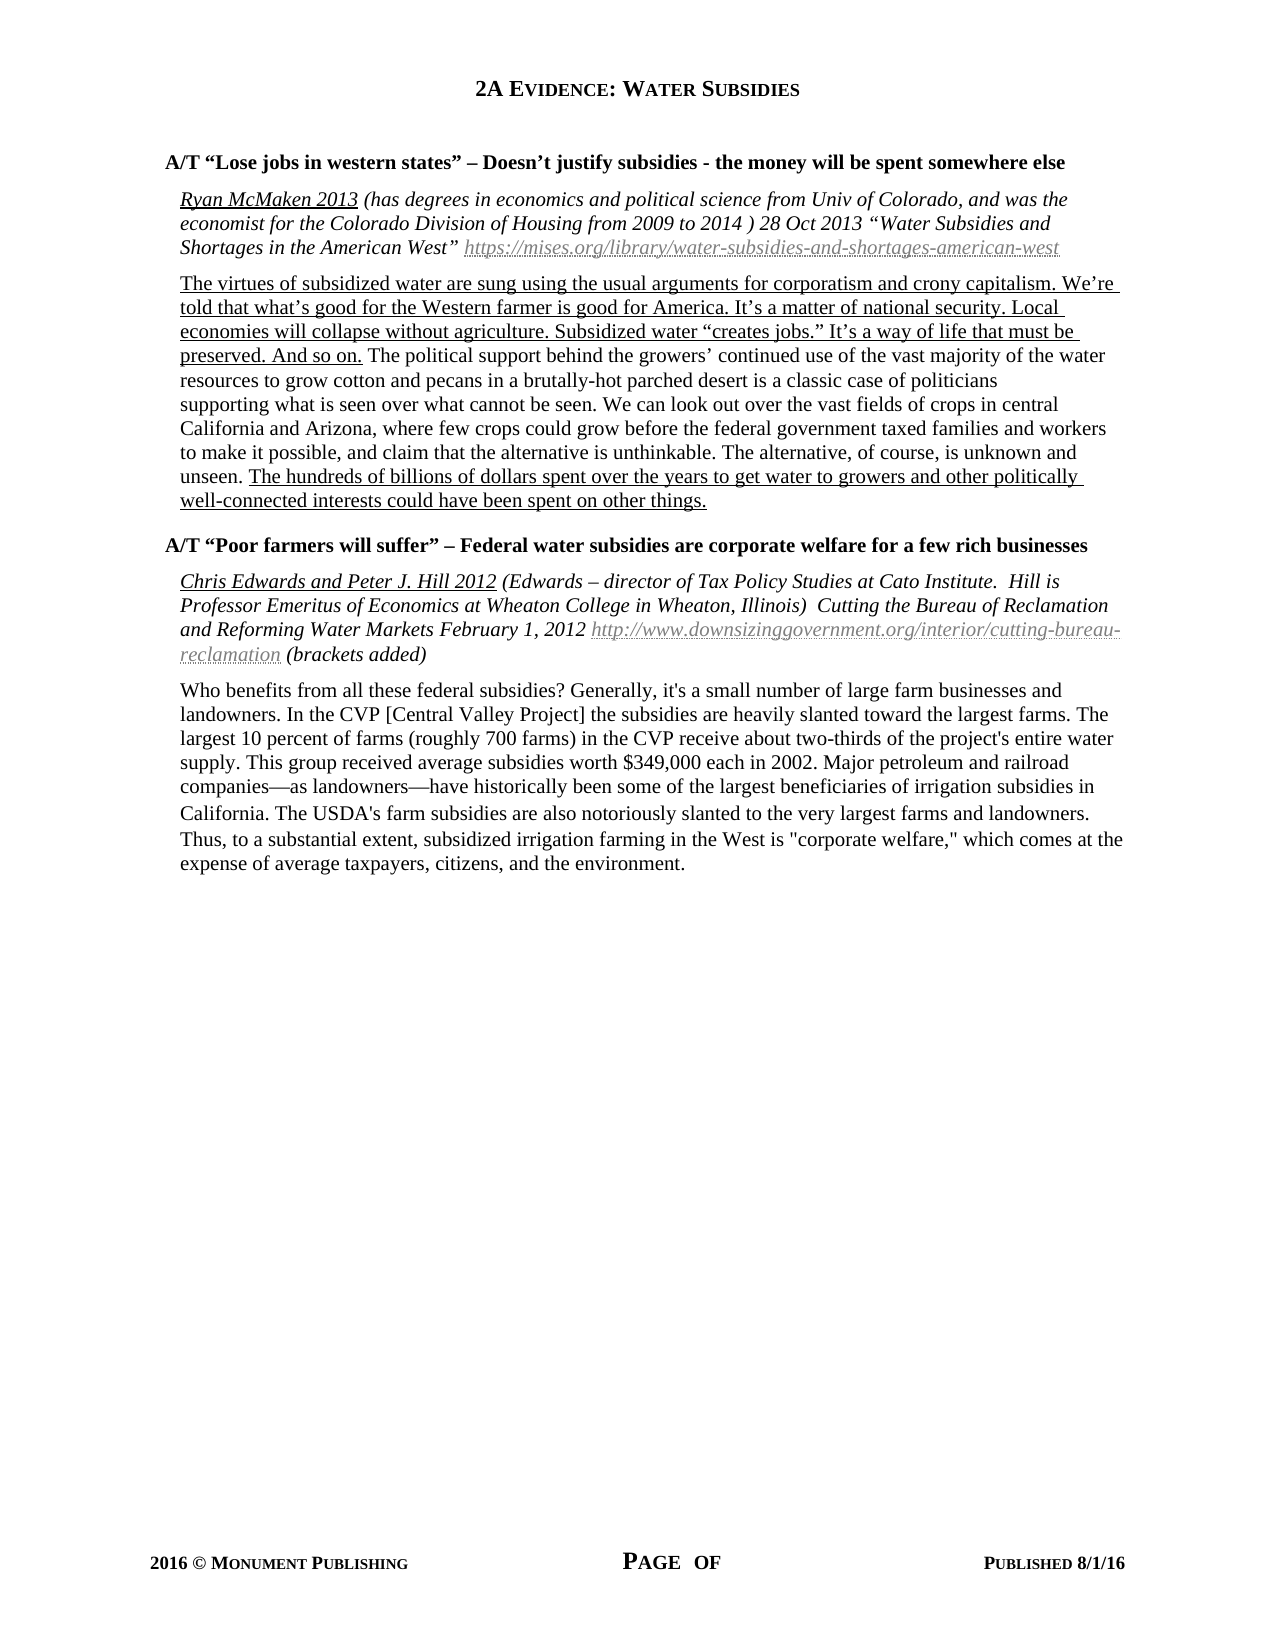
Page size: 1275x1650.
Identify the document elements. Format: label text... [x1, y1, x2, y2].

text A/T “Poor farmers will suffer” – Federal water subsidies are corporate welfare for a few rich businesses [165, 533, 1125, 557]
text Ryan McMaken 2013 (has degrees in economics and political science from Univ of Colorado, and was the economist for the Colorado Division of Housing from 2009 to 2014 ) 28 Oct 2013 “Water Subsidies and Shortages in the American West” https://mises.org/library/water-subsidies-and-shortages-american-west [180, 187, 1125, 259]
text A/T “Lose jobs in western states” – Doesn’t justify subsidies - the money will be spent somewhere else [165, 150, 1125, 174]
text Who benefits from all these federal subsidies? Generally, it's a small number of large farm businesses and landowners. In the CVP [Central Valley Project] the subsidies are heavily slanted toward the largest farms. The largest 10 percent of farms (roughly 700 farms) in the CVP receive about two-thirds of the project's entire water supply. This group received average subsidies worth $349,000 each in 2002. Major petroleum and railroad companies—as landowners—have historically been some of the largest beneficiaries of irrigation subsidies in California. The USDA's farm subsidies are also notoriously slanted to the very largest farms and landowners. Thus, to a substantial extent, subsidized irrigation farming in the West is "corporate welfare," which comes at the expense of average taxpayers, citizens, and the environment. [180, 678, 1125, 875]
text Chris Edwards and Peter J. Hill 2012 (Edwards – director of Tax Policy Studies at Cato Institute. Hill is Professor Emeritus of Economics at Wheaton College in Wheaton, Illinois) Cutting the Bureau of Reclamation and Reforming Water Markets February 1, 2012 http://www.downsizinggovernment.org/interior/cutting-bureau-reclamation (brackets added) [180, 569, 1125, 666]
text The virtues of subsidized water are sung using the usual arguments for corporatism and crony capitalism. We’re told that what’s good for the Western farmer is good for America. It’s a matter of national security. Local economies will collapse without agriculture. Subsidized water “creates jobs.” It’s a way of life that must be preserved. And so on. The political support behind the growers’ continued use of the vast majority of the water resources to grow cotton and pecans in a brutally-hot parched desert is a classic case of politicians supporting what is seen over what cannot be seen. We can look out over the vast fields of crops in central California and Arizona, where few crops could grow before the federal government taxed families and workers to make it possible, and claim that the alternative is unthinkable. The alternative, of course, is unknown and unseen. The hundreds of billions of dollars spent over the years to get water to growers and other politically well-connected interests could have been spent on other things. [180, 271, 1125, 512]
